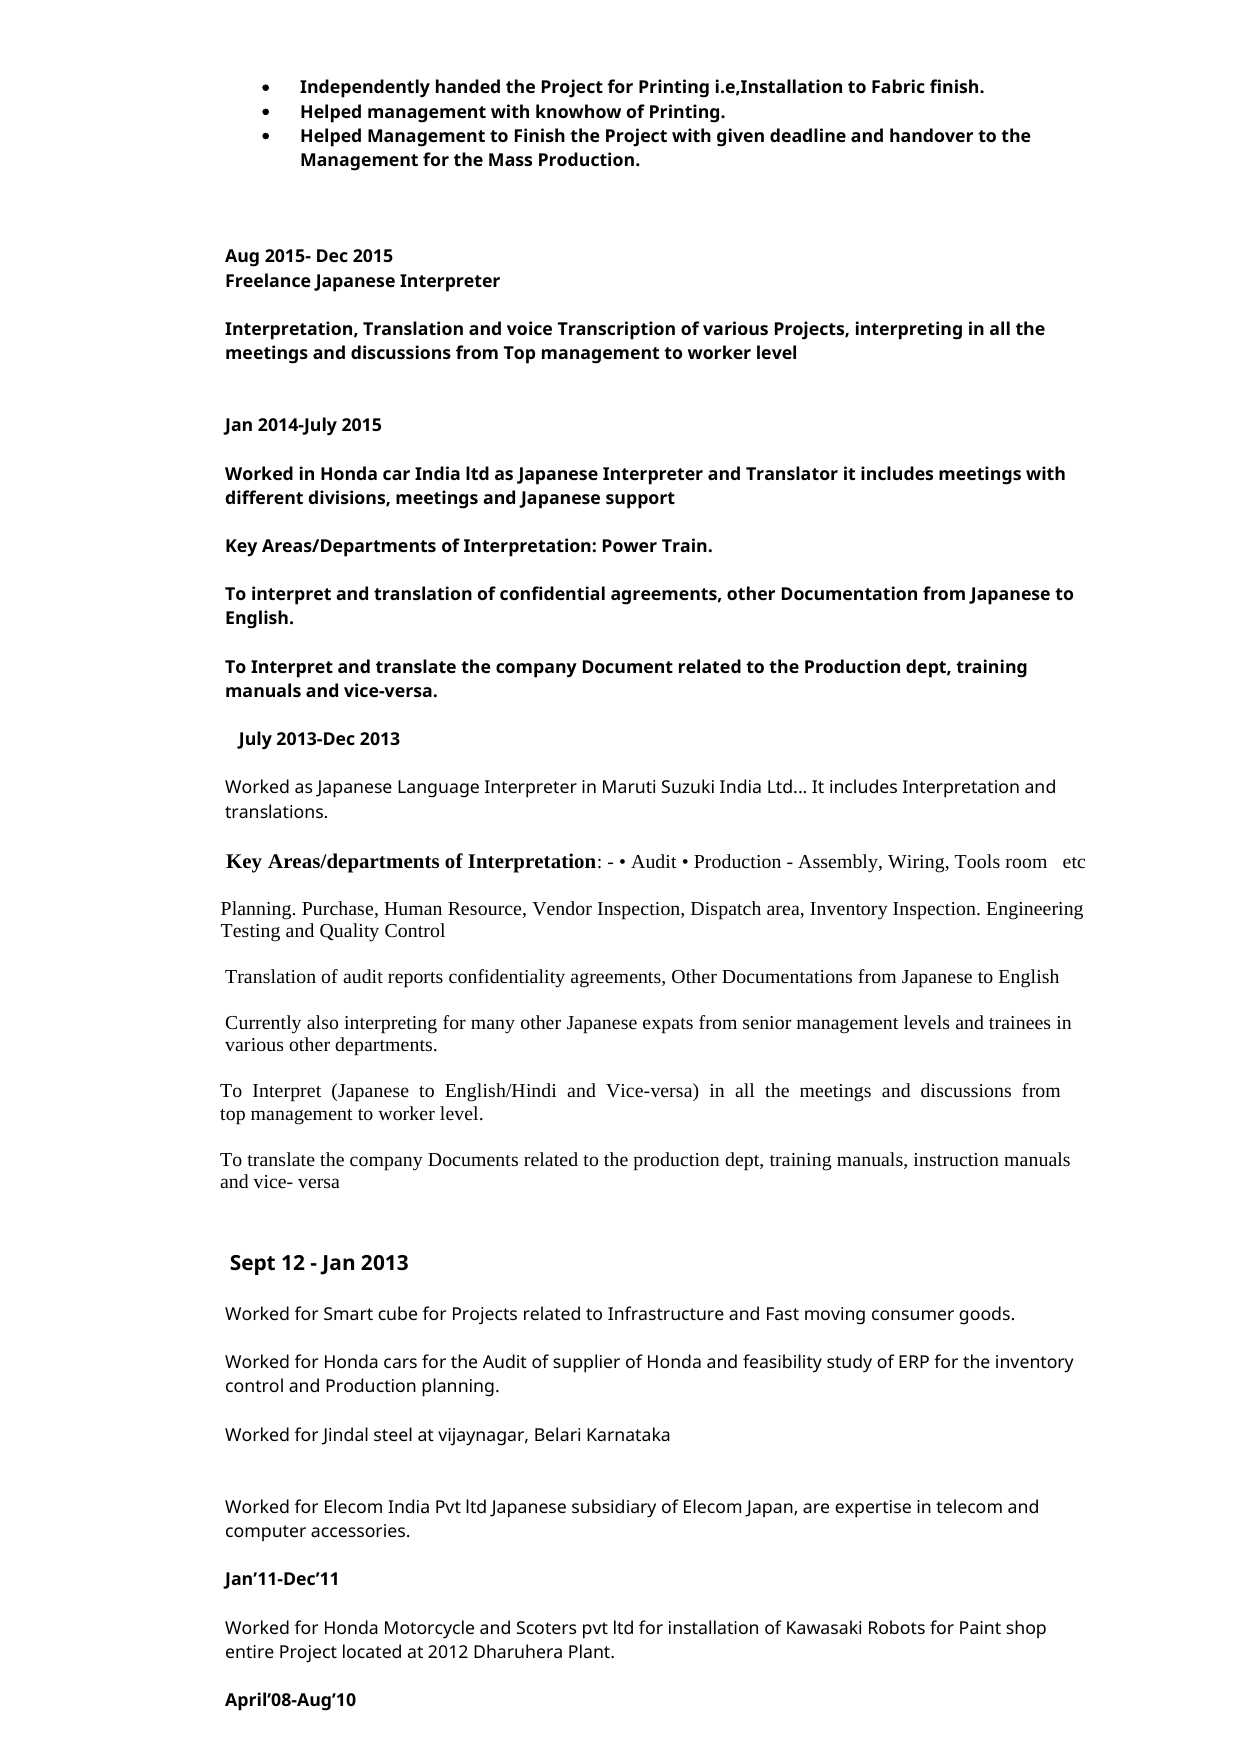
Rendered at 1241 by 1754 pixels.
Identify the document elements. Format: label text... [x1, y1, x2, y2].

list Helped management with knowhow of Printing. [262, 99, 1090, 123]
text Worked for Jindal steel at vijaynagar, Belari Karnataka [225, 1422, 1090, 1446]
text Currently also interpreting for many other Japanese expats from senior management levels and trainees in various other departments. [225, 1011, 1090, 1056]
text Worked for Elecom India Pvt ltd Japanese subsidiary of Elecom Japan, are expertise in telecom and computer accessories. [225, 1494, 1090, 1543]
text Jan’11-Dec’11 [225, 1567, 1090, 1591]
text July 2013-Dec 2013 [225, 727, 1090, 751]
text Worked in Honda car India ltd as Japanese Interpreter and Translator it includes meetings with different divisions, meetings and Japanese support [225, 461, 1090, 509]
text Aug 2015- Dec 2015 [225, 244, 1090, 268]
text To Interpret (Japanese to English/Hindi and Vice-versa) in all the meetings and discussions from top management to worker level. [220, 1079, 1090, 1125]
text Translation of audit reports confidentiality agreements, Other Documentations from Japanese to English [225, 965, 1090, 988]
text Testing and Quality Control [150, 919, 1090, 942]
text and vice- versa [220, 1170, 1090, 1193]
list Helped Management to Finish the Project with given deadline and handover to the Management for the Mass Production. [262, 123, 1090, 172]
text To translate the company Documents related to the production dept, training manuals, instruction manuals [220, 1147, 1090, 1170]
text To interpret and translation of confidential agreements, other Documentation from Japanese to English. [225, 582, 1090, 630]
text Worked for Honda cars for the Audit of supplier of Honda and feasibility study of ERP for the inventory control and Production planning. [225, 1349, 1090, 1398]
text Planning. Purchase, Human Resource, Vendor Inspection, Dispatch area, Inventory Inspection. Engineering [150, 897, 1090, 919]
list Independently handed the Project for Printing i.e,Installation to Fabric finish. [262, 75, 1090, 99]
text Worked as Japanese Language Interpreter in Maruti Suzuki India Ltd... It includes Interpretation and translations. [225, 775, 1090, 823]
text Key Areas/departments of Interpretation: - • Audit • Production - Assembly, Wiring, Tools room etc [150, 847, 1090, 874]
text Worked for Honda Motorcycle and Scoters pvt ltd for installation of Kawasaki Robots for Paint shop entire Project located at 2012 Dharuhera Plant. [225, 1615, 1090, 1663]
text Key Areas/Departments of Interpretation: Power Train. [225, 533, 1090, 558]
text Sept 12 - Jan 2013 [225, 1248, 1090, 1277]
text April’08-Aug’10 [225, 1688, 1090, 1712]
text Jan 2014-July 2015 [225, 413, 1090, 437]
text Freelance Japanese Interpreter [225, 268, 1090, 292]
text Worked for Smart cube for Projects related to Infrastructure and Fast moving consumer goods. [225, 1301, 1090, 1325]
text To Interpret and translate the company Document related to the Production dept, training manuals and vice-versa. [225, 654, 1090, 702]
